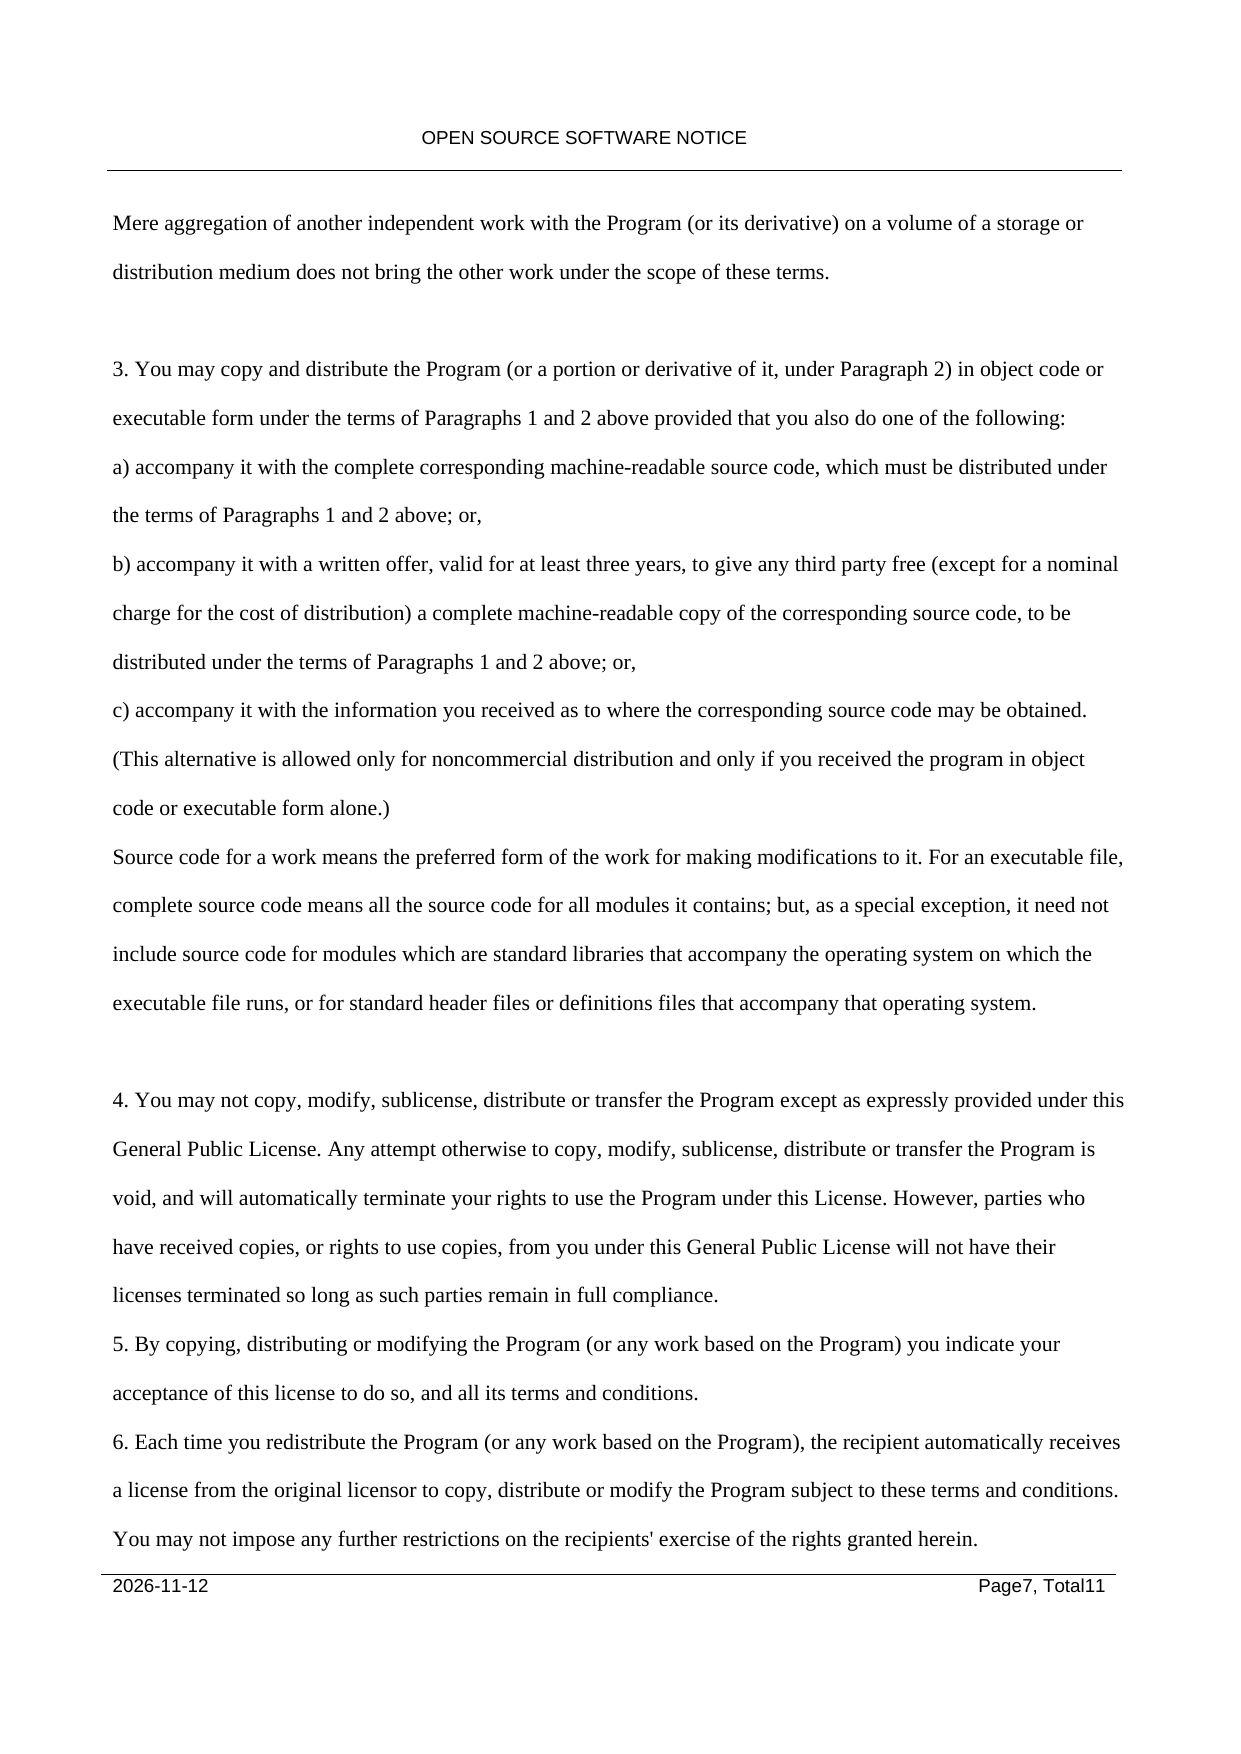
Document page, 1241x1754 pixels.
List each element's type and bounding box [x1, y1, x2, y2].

text [112, 206, 1128, 1555]
